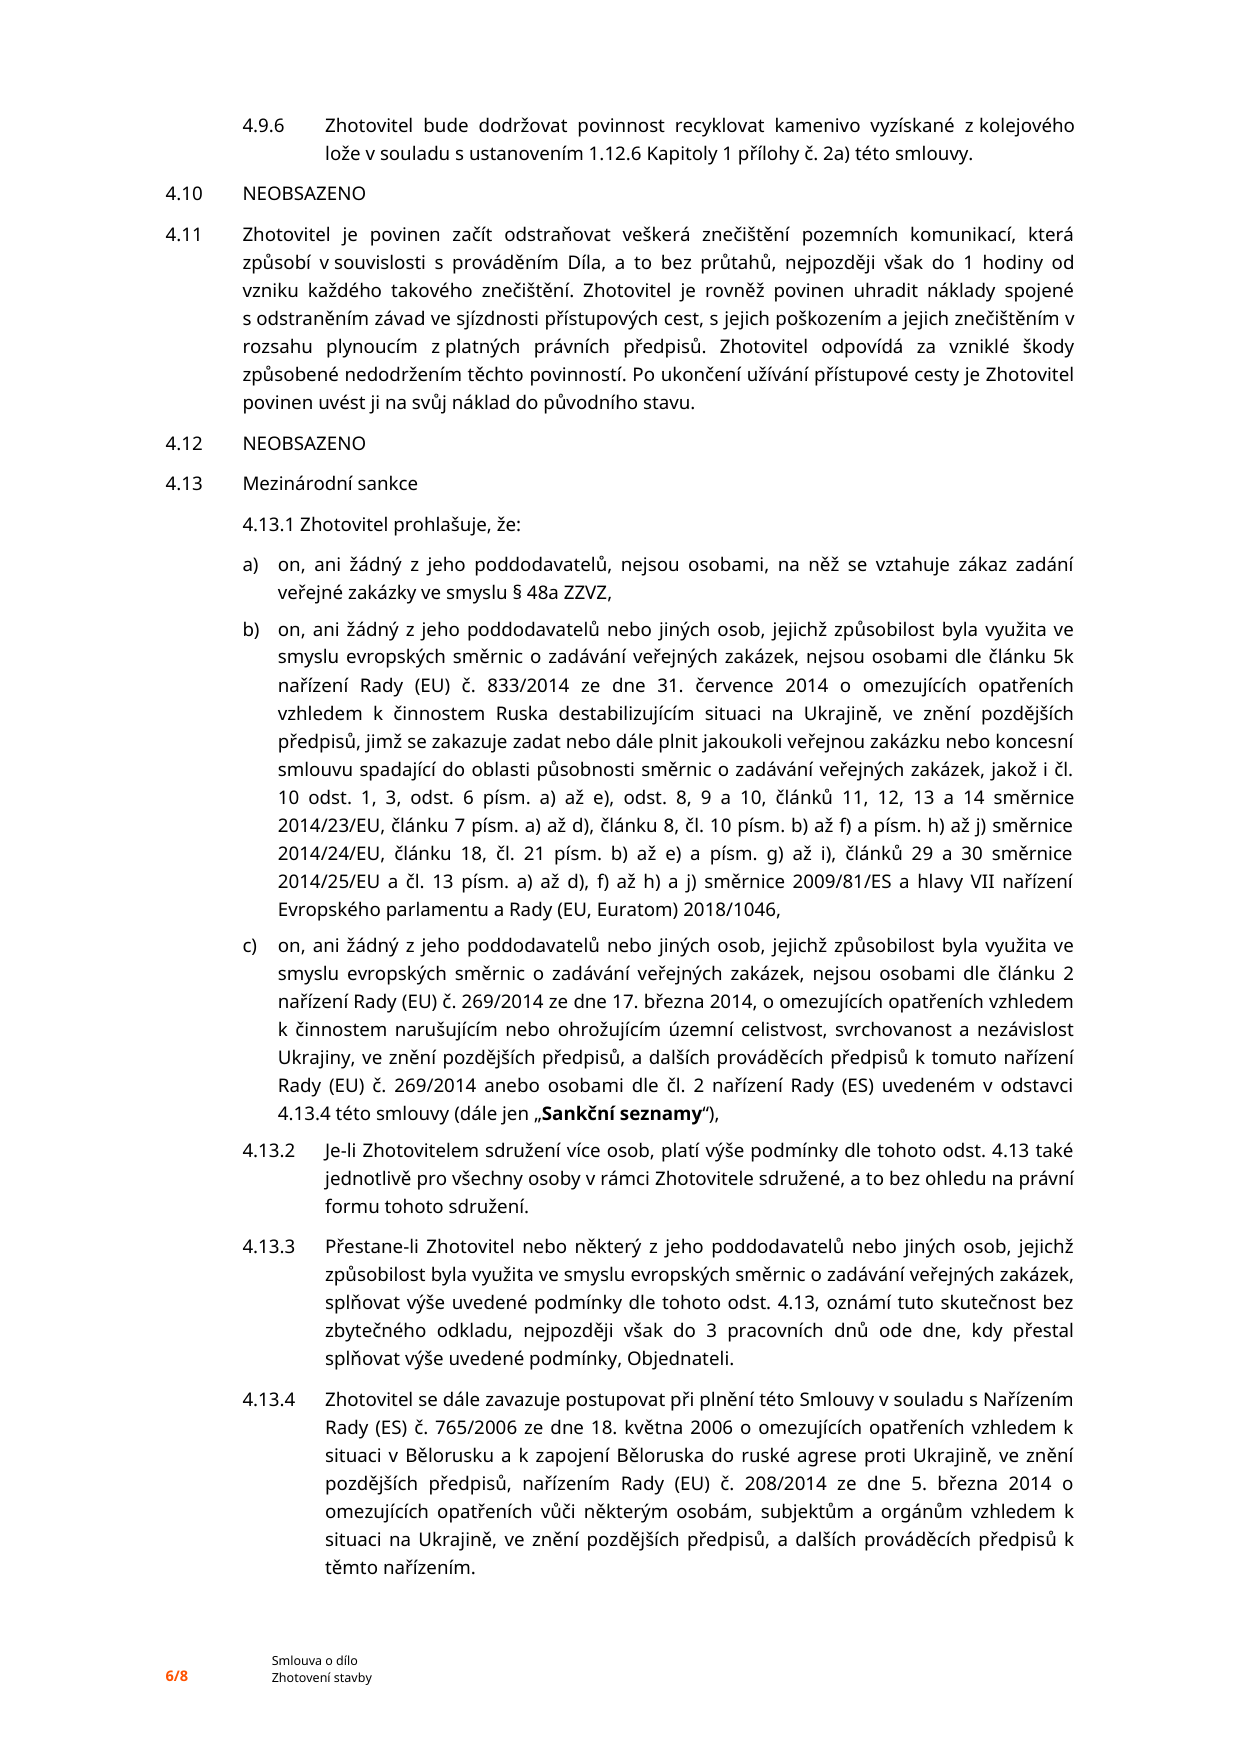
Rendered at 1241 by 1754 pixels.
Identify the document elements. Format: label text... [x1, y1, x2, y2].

list Zhotovitel se dále zavazuje postupovat při plnění této Smlouvy v souladu s Nařízením Rady (ES) č. 765/2006 ze dne 18. května 2006 o omezujících opatřeních vzhledem k situaci v Bělorusku a k zapojení Běloruska do ruské agrese proti Ukrajině, ve znění pozdějších předpisů, nařízením Rady (EU) č. 208/2014 ze dne 5. března 2014 o omezujících opatřeních vůči některým osobám, subjektům a orgánům vzhledem k situaci na Ukrajině, ve znění pozdějších předpisů, a dalších prováděcích předpisů k těmto nařízením. [242, 1386, 1075, 1580]
text NEOBSAZENO [165, 181, 1075, 206]
text NEOBSAZENO [165, 430, 1075, 455]
list 4.13.1 Zhotovitel prohlašuje, že: [242, 511, 1075, 536]
text Zhotovitel je povinen začít odstraňovat veškerá znečištění pozemních komunikací, která způsobí v souvislosti s prováděním Díla, a to bez průtahů, nejpozději však do 1 hodiny od vzniku každého takového znečištění. Zhotovitel je rovněž povinen uhradit náklady spojené s odstraněním závad ve sjízdnosti přístupových cest, s jejich poškozením a jejich znečištěním v rozsahu plynoucím z platných právních předpisů. Zhotovitel odpovídá za vzniklé škody způsobené nedodržením těchto povinností. Po ukončení užívání přístupové cesty je Zhotovitel povinen uvést ji na svůj náklad do původního stavu. [165, 221, 1075, 415]
list on, ani žádný z jeho poddodavatelů nebo jiných osob, jejichž způsobilost byla využita ve smyslu evropských směrnic o zadávání veřejných zakázek, nejsou osobami dle článku 5k nařízení Rady (EU) č. 833/2014 ze dne 31. července 2014 o omezujících opatřeních vzhledem k činnostem Ruska destabilizujícím situaci na Ukrajině, ve znění pozdějších předpisů, jimž se zakazuje zadat nebo dále plnit jakoukoli veřejnou zakázku nebo koncesní smlouvu spadající do oblasti působnosti směrnic o zadávání veřejných zakázek, jakož i čl. 10 odst. 1, 3, odst. 6 písm. a) až e), odst. 8, 9 a 10, článků 11, 12, 13 a 14 směrnice 2014/23/EU, článku 7 písm. a) až d), článku 8, čl. 10 písm. b) až f) a písm. h) až j) směrnice 2014/24/EU, článku 18, čl. 21 písm. b) až e) a písm. g) až i), článků 29 a 30 směrnice 2014/25/EU a čl. 13 písm. a) až d), f) až h) a j) směrnice 2009/81/ES a hlavy VII nařízení Evropského parlamentu a Rady (EU, Euratom) 2018/1046, [242, 616, 1075, 922]
text Mezinárodní sankce [165, 470, 1075, 496]
text Zhotovitel bude dodržovat povinnost recyklovat kamenivo vyzískané z kolejového lože v souladu s ustanovením 1.12.6 Kapitoly 1 přílohy č. 2a) této smlouvy. [242, 112, 1075, 166]
list on, ani žádný z jeho poddodavatelů nebo jiných osob, jejichž způsobilost byla využita ve smyslu evropských směrnic o zadávání veřejných zakázek, nejsou osobami dle článku 2 nařízení Rady (EU) č. 269/2014 ze dne 17. března 2014, o omezujících opatřeních vzhledem k činnostem narušujícím nebo ohrožujícím územní celistvost, svrchovanost a nezávislost Ukrajiny, ve znění pozdějších předpisů, a dalších prováděcích předpisů k tomuto nařízení Rady (EU) č. 269/2014 anebo osobami dle čl. 2 nařízení Rady (ES) uvedeném v odstavci 4.13.4 této smlouvy (dále jen „Sankční seznamy“), [242, 932, 1075, 1126]
list Přestane-li Zhotovitel nebo některý z jeho poddodavatelů nebo jiných osob, jejichž způsobilost byla využita ve smyslu evropských směrnic o zadávání veřejných zakázek, splňovat výše uvedené podmínky dle tohoto odst. 4.13, oznámí tuto skutečnost bez zbytečného odkladu, nejpozději však do 3 pracovních dnů ode dne, kdy přestal splňovat výše uvedené podmínky, Objednateli. [242, 1233, 1075, 1371]
list Je-li Zhotovitelem sdružení více osob, platí výše podmínky dle tohoto odst. 4.13 také jednotlivě pro všechny osoby v rámci Zhotovitele sdružené, a to bez ohledu na právní formu tohoto sdružení. [242, 1137, 1075, 1218]
list on, ani žádný z jeho poddodavatelů, nejsou osobami, na něž se vztahuje zákaz zadání veřejné zakázky ve smyslu § 48a ZZVZ, [242, 551, 1075, 605]
